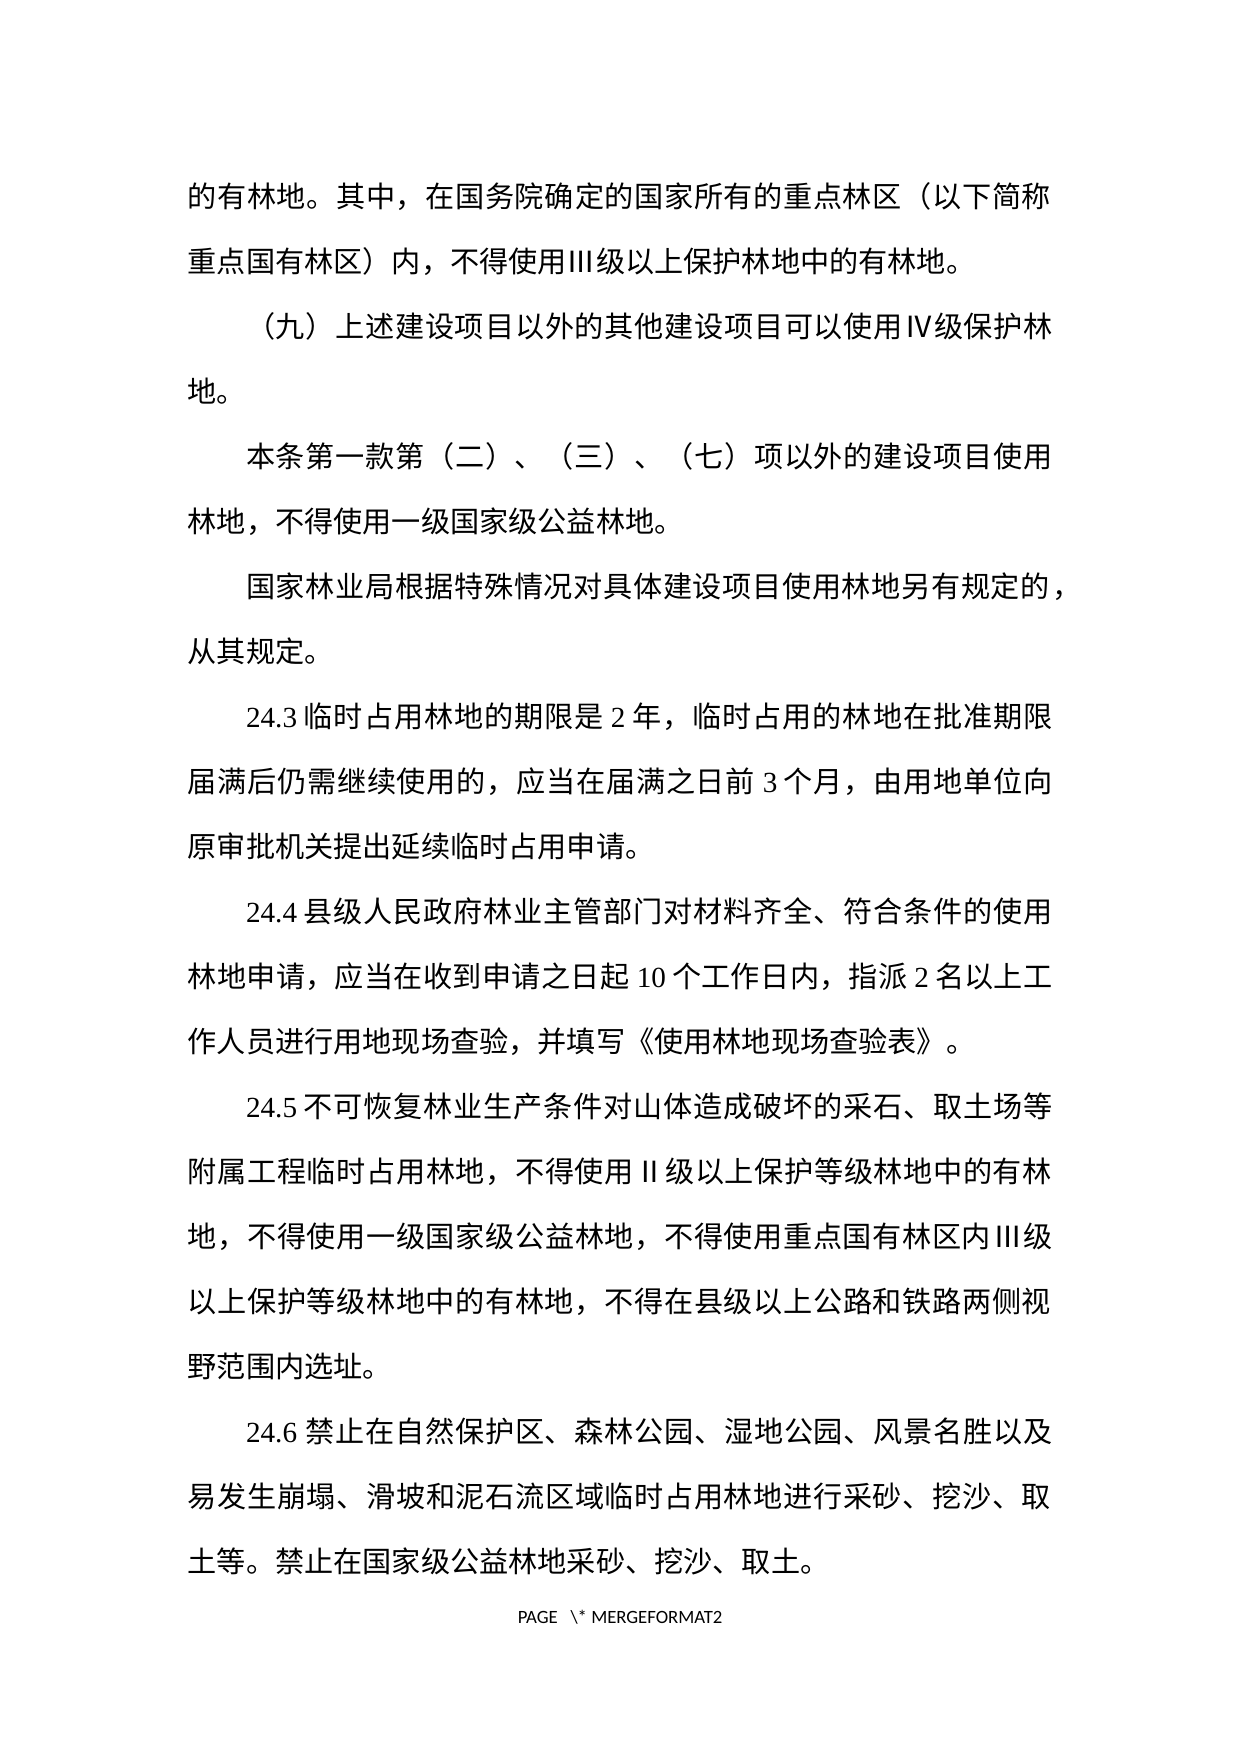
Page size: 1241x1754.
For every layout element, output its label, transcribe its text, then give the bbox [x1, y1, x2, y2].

text 24.4县级人民政府林业主管部门对材料齐全、符合条件的使用林地申请，应当在收到申请之日起10个工作日内，指派2名以上工作人员进行用地现场查验，并填写《使用林地现场查验表》。 [187, 877, 1053, 1072]
text 国家林业局根据特殊情况对具体建设项目使用林地另有规定的，从其规定。 [187, 552, 1053, 682]
text 24.6 禁止在自然保护区、森林公园、湿地公园、风景名胜以及易发生崩塌、滑坡和泥石流区域临时占用林地进行采砂、挖沙、取土等。禁止在国家级公益林地采砂、挖沙、取土。 [187, 1397, 1053, 1592]
text 本条第一款第（二）、（三）、（七）项以外的建设项目使用林地，不得使用一级国家级公益林地。 [187, 422, 1053, 552]
text 24.3临时占用林地的期限是2年，临时占用的林地在批准期限届满后仍需继续使用的，应当在届满之日前3个月，由用地单位向原审批机关提出延续临时占用申请。 [187, 682, 1053, 877]
text （九）上述建设项目以外的其他建设项目可以使用Ⅳ级保护林地。 [187, 292, 1053, 422]
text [187, 162, 1053, 292]
text 24.5不可恢复林业生产条件对山体造成破坏的采石、取土场等附属工程临时占用林地，不得使用Ⅱ级以上保护等级林地中的有林地，不得使用一级国家级公益林地，不得使用重点国有林区内Ⅲ级以上保护等级林地中的有林地，不得在县级以上公路和铁路两侧视野范围内选址。 [187, 1072, 1053, 1397]
